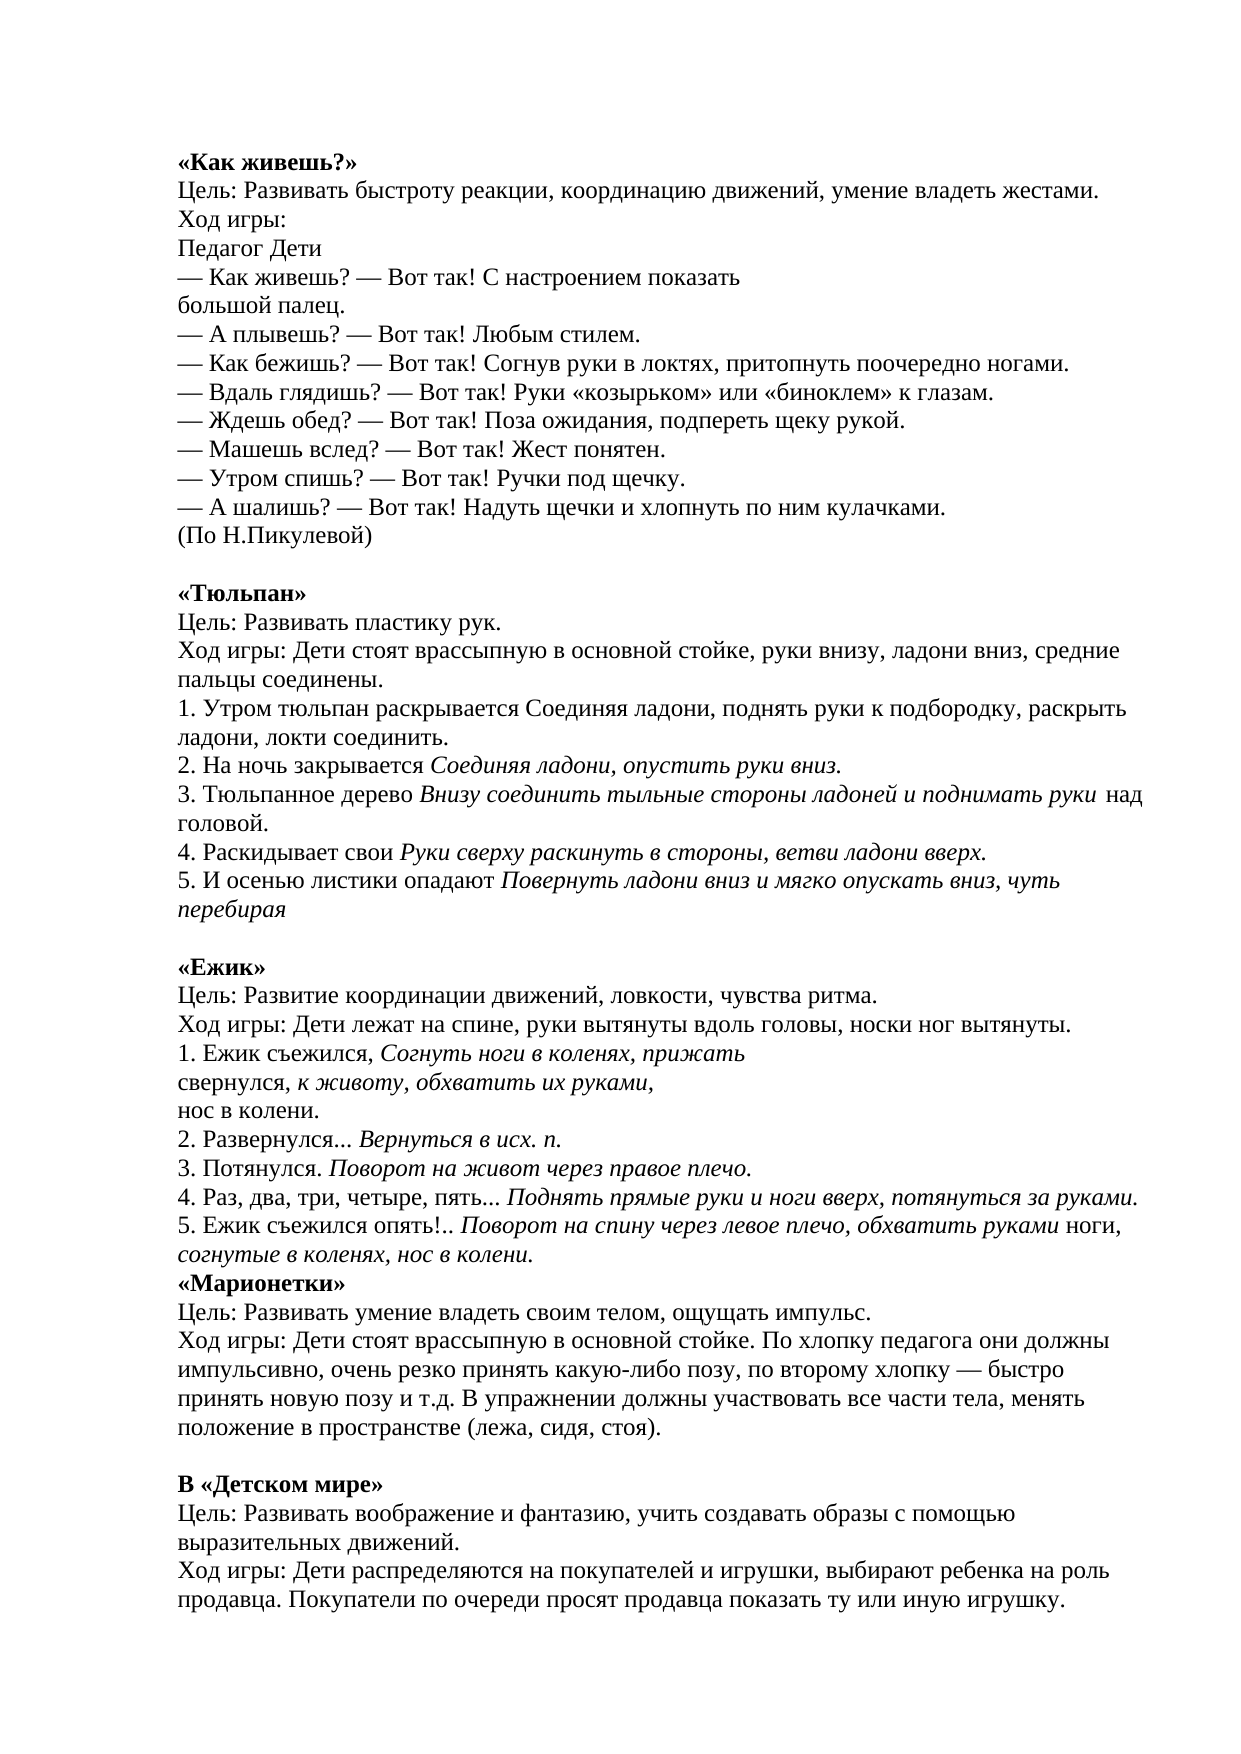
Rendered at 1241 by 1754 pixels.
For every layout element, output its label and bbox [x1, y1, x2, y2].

text [177, 118, 1152, 1613]
